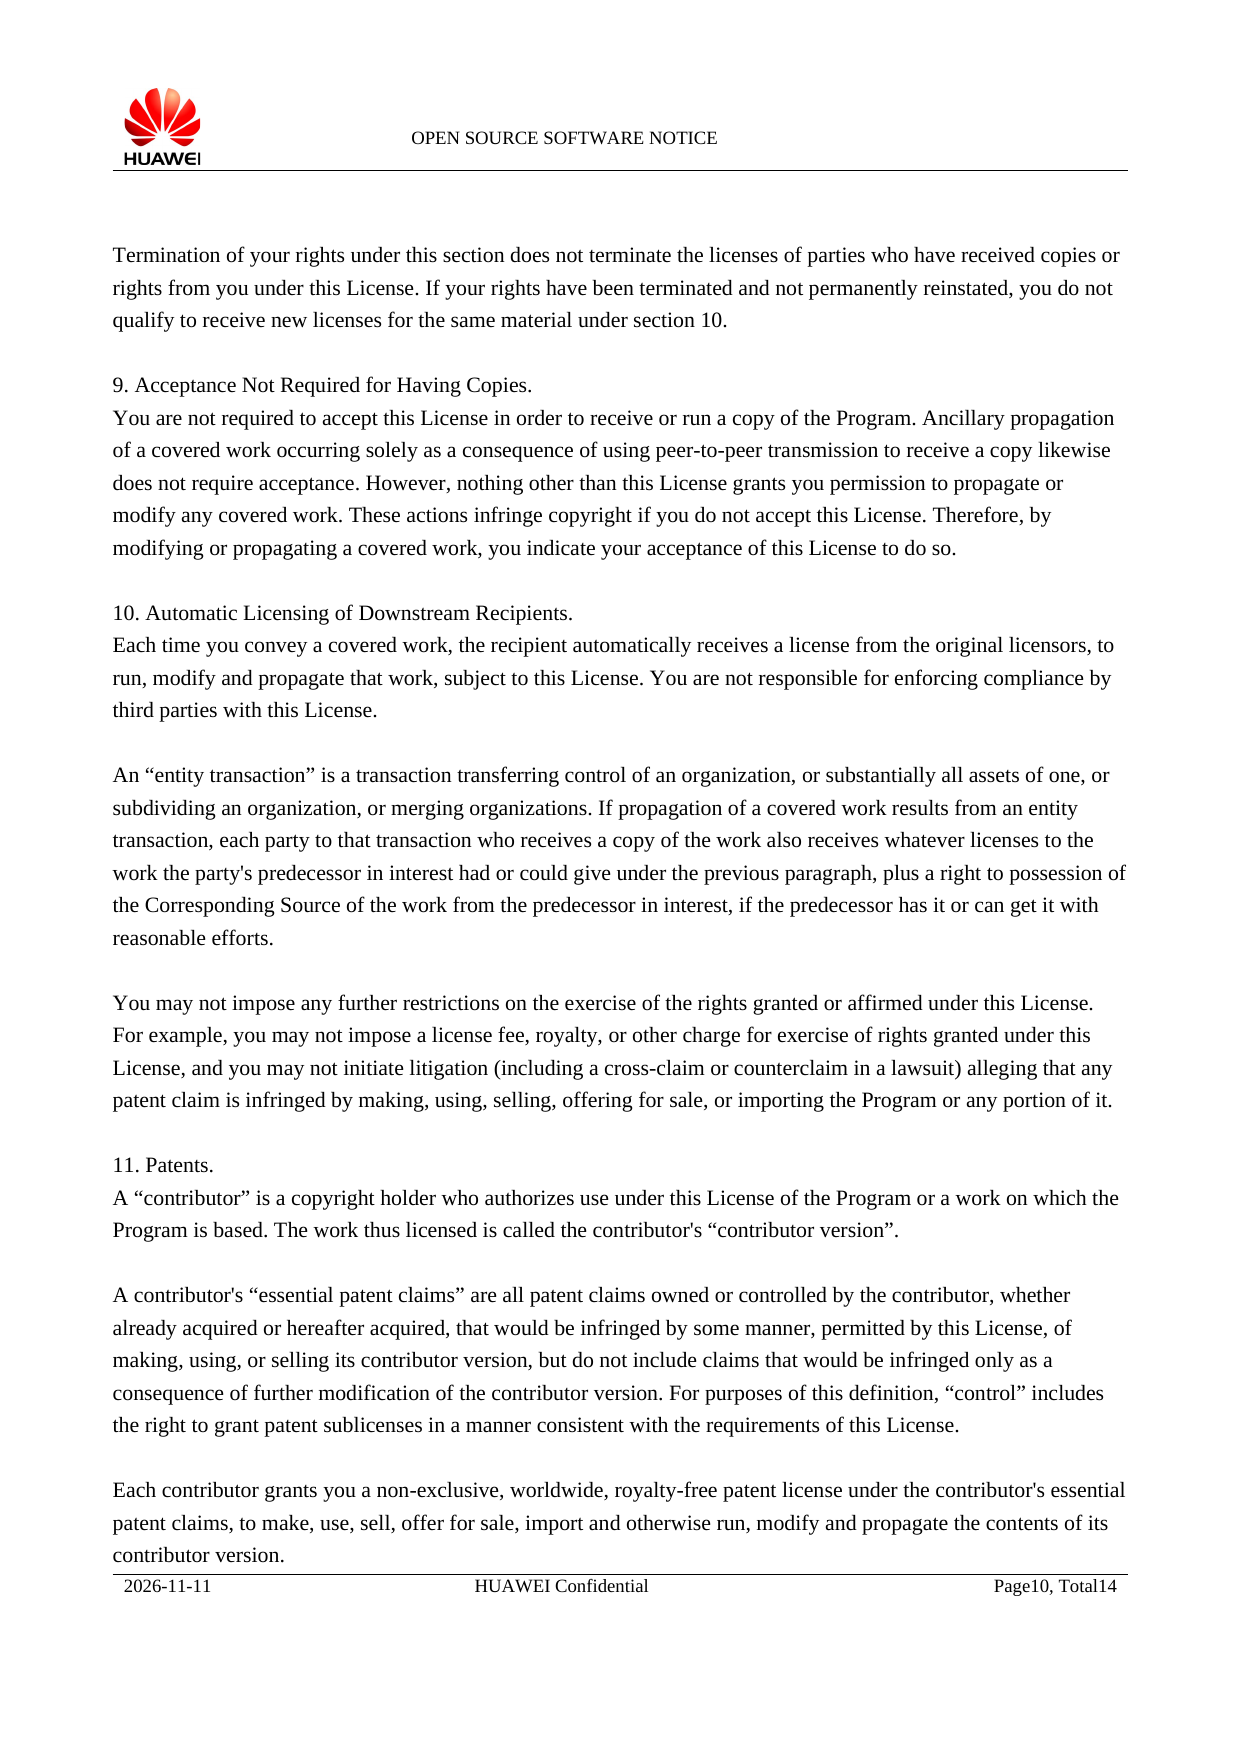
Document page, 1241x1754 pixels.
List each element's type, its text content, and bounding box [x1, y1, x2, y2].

picture [124, 88, 201, 165]
